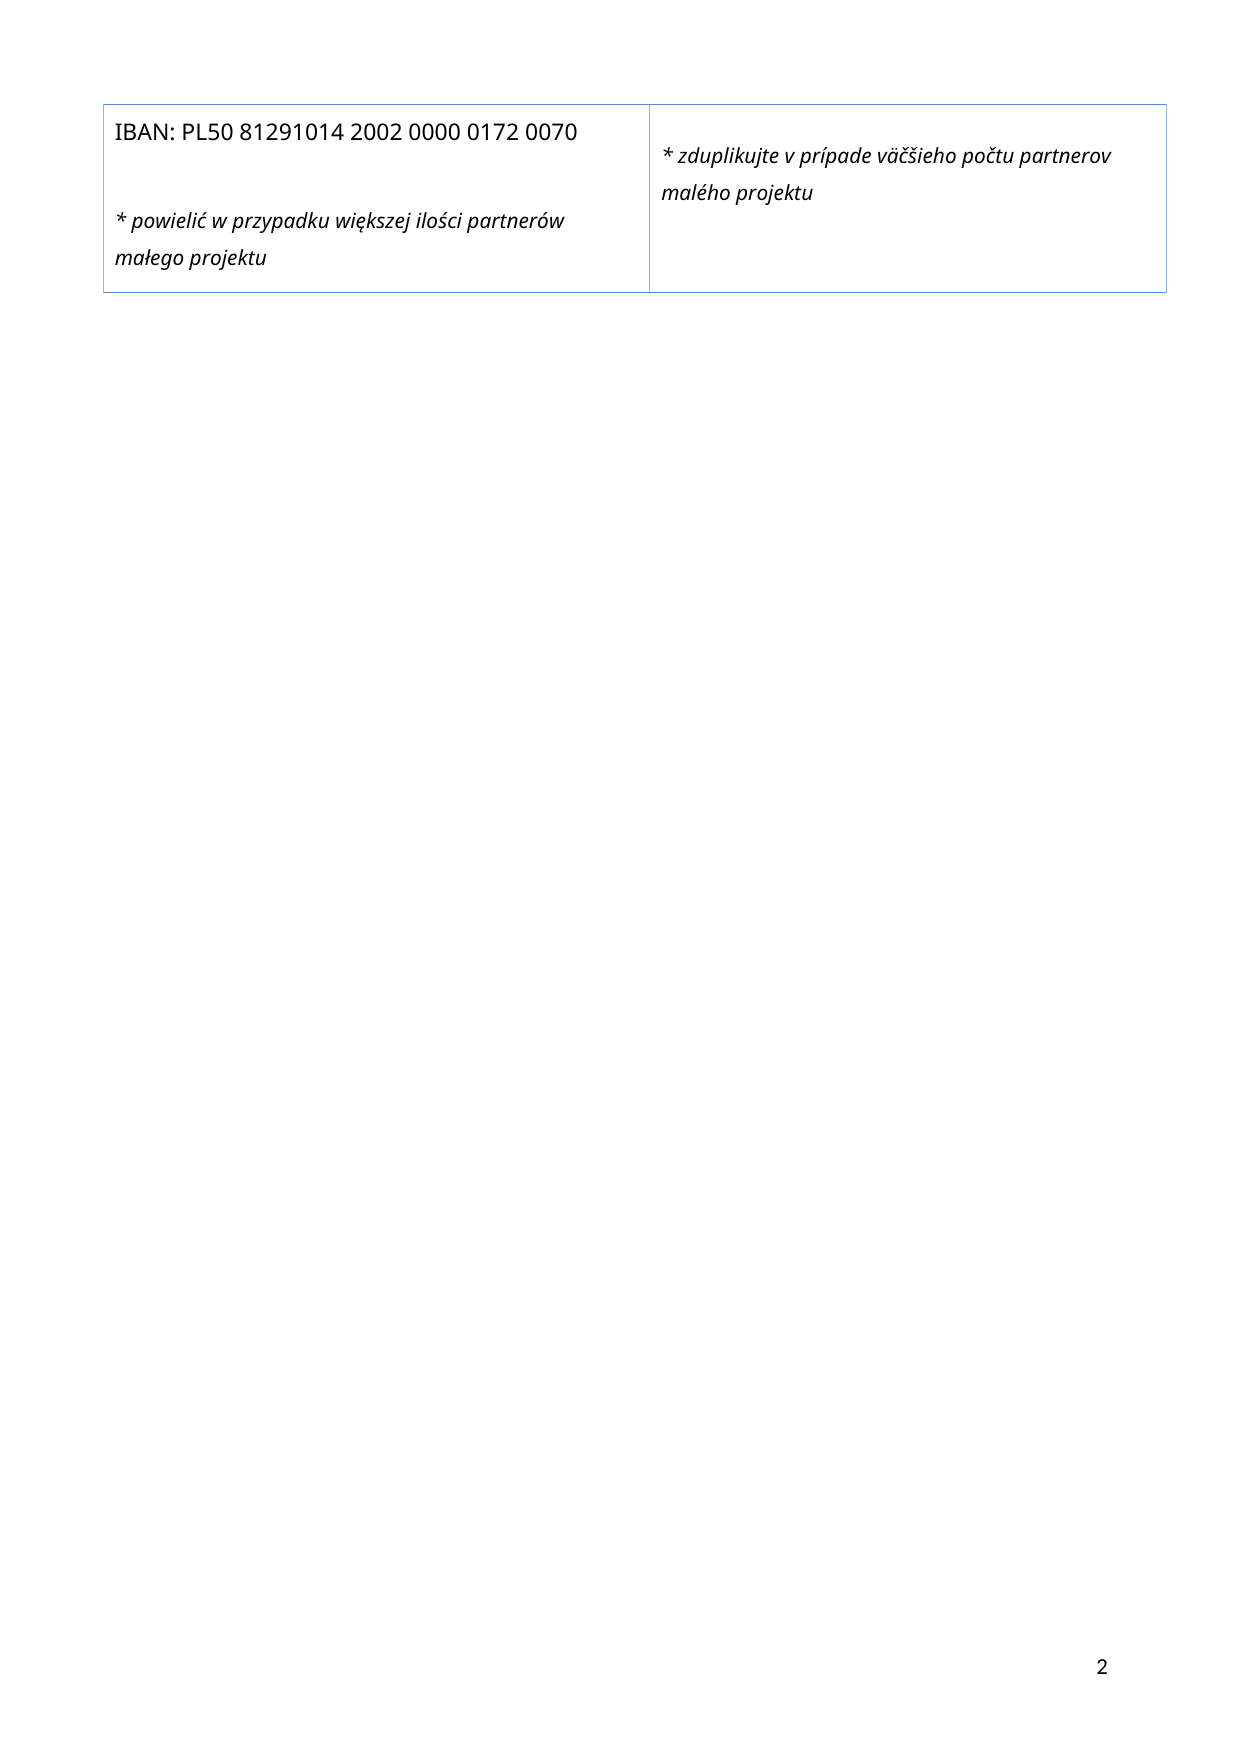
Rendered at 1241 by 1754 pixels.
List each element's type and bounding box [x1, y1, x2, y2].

table_cell [104, 105, 649, 292]
table_cell [650, 105, 1166, 292]
